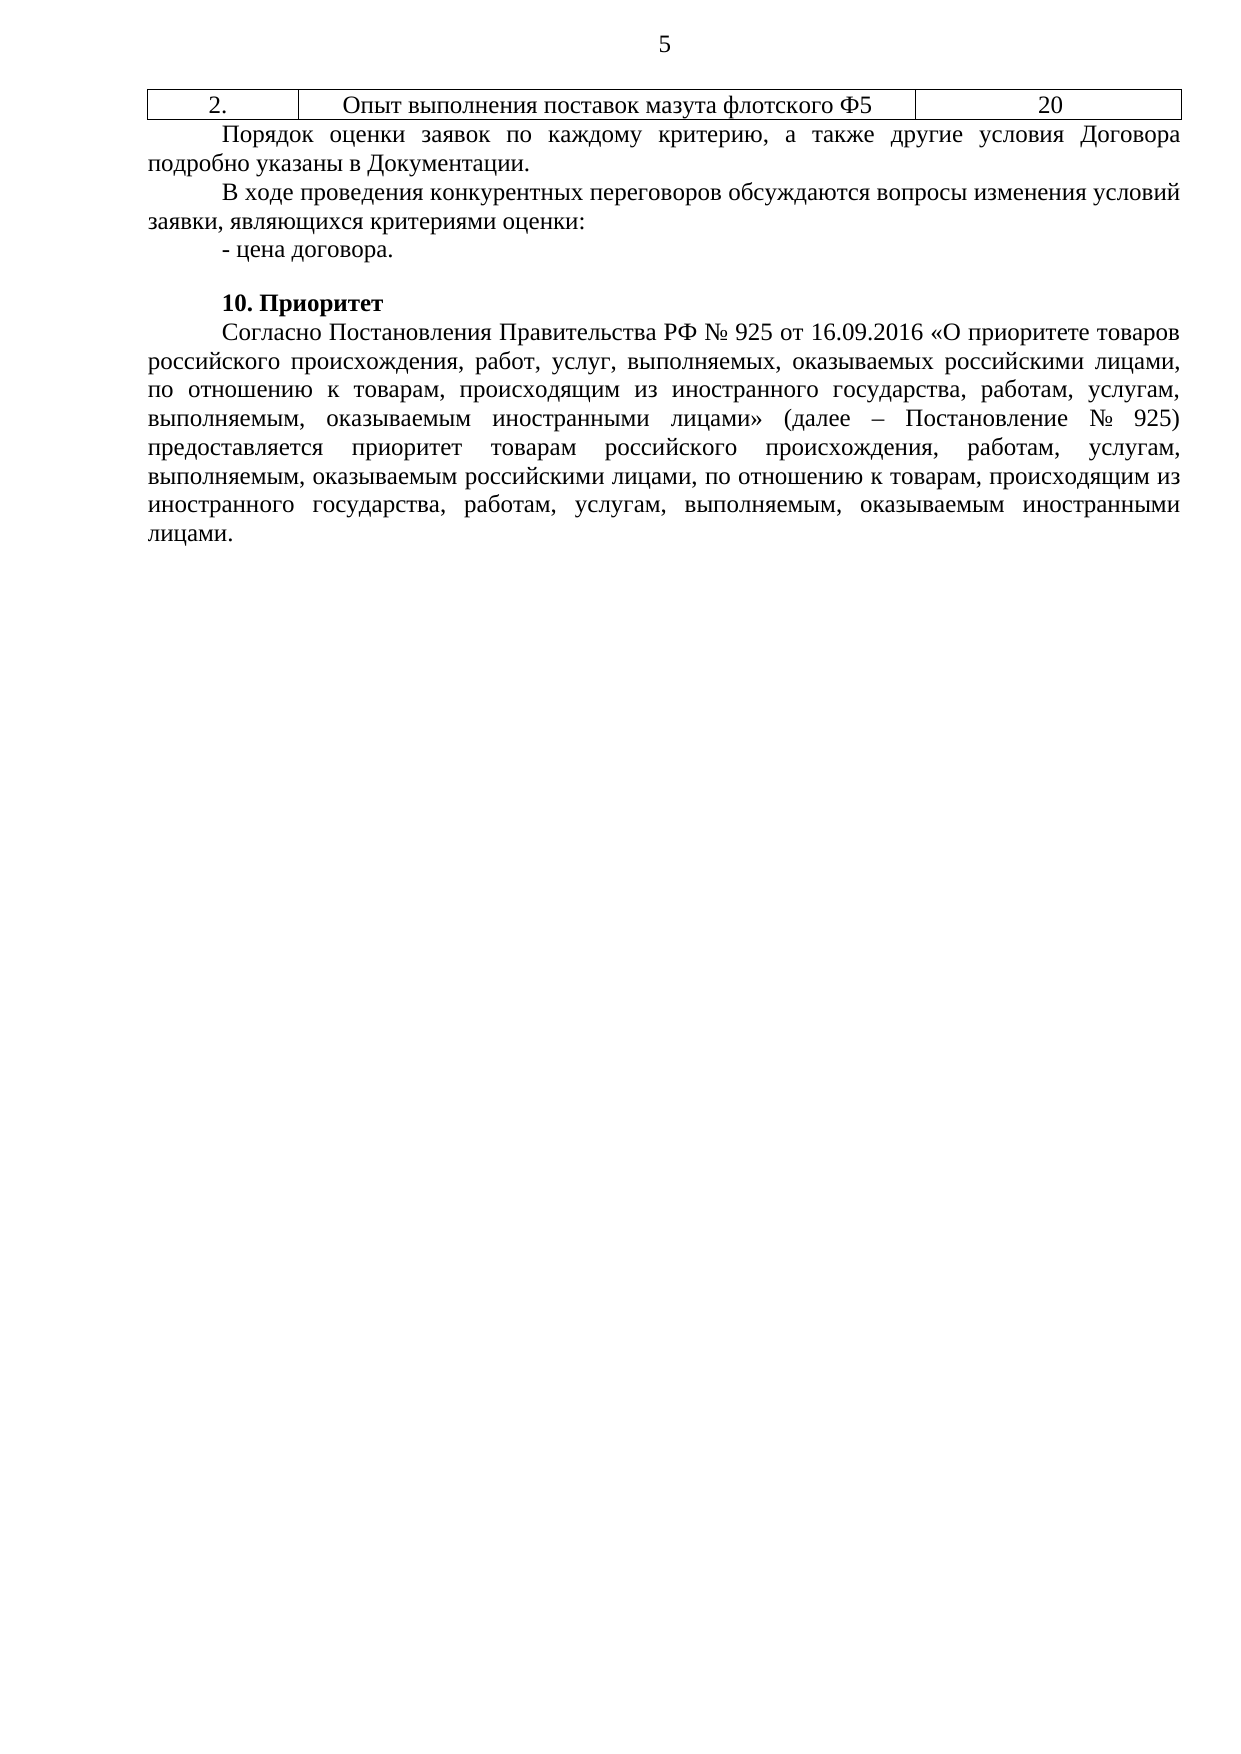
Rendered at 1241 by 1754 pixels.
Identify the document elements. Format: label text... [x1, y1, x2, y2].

table_cell 20 [916, 90, 1181, 118]
text Порядок оценки заявок по каждому критерию, а также другие условия Договора подробно указаны в Документации. [148, 120, 1181, 177]
table_cell Опыт выполнения поставок мазута флотского Ф5 [299, 90, 915, 118]
text - цена договора. [148, 234, 1181, 263]
text 10. Приоритет [148, 288, 1181, 317]
table_cell 2. [148, 90, 298, 118]
text Согласно Постановления Правительства РФ № 925 от 16.09.2016 «О приоритете товаров российского происхождения, работ, услуг, выполняемых, оказываемых российскими лицами, по отношению к товарам, происходящим из иностранного государства, работам, услугам, выполняемым, оказываемым иностранными лицами» (далее – Постановление № 925) предоставляется приоритет товарам российского происхождения, работам, услугам, выполняемым, оказываемым российскими лицами, по отношению к товарам, происходящим из иностранного государства, работам, услугам, выполняемым, оказываемым иностранными лицами. [148, 317, 1181, 547]
text В ходе проведения конкурентных переговоров обсуждаются вопросы изменения условий заявки, являющихся критериями оценки: [148, 177, 1181, 234]
